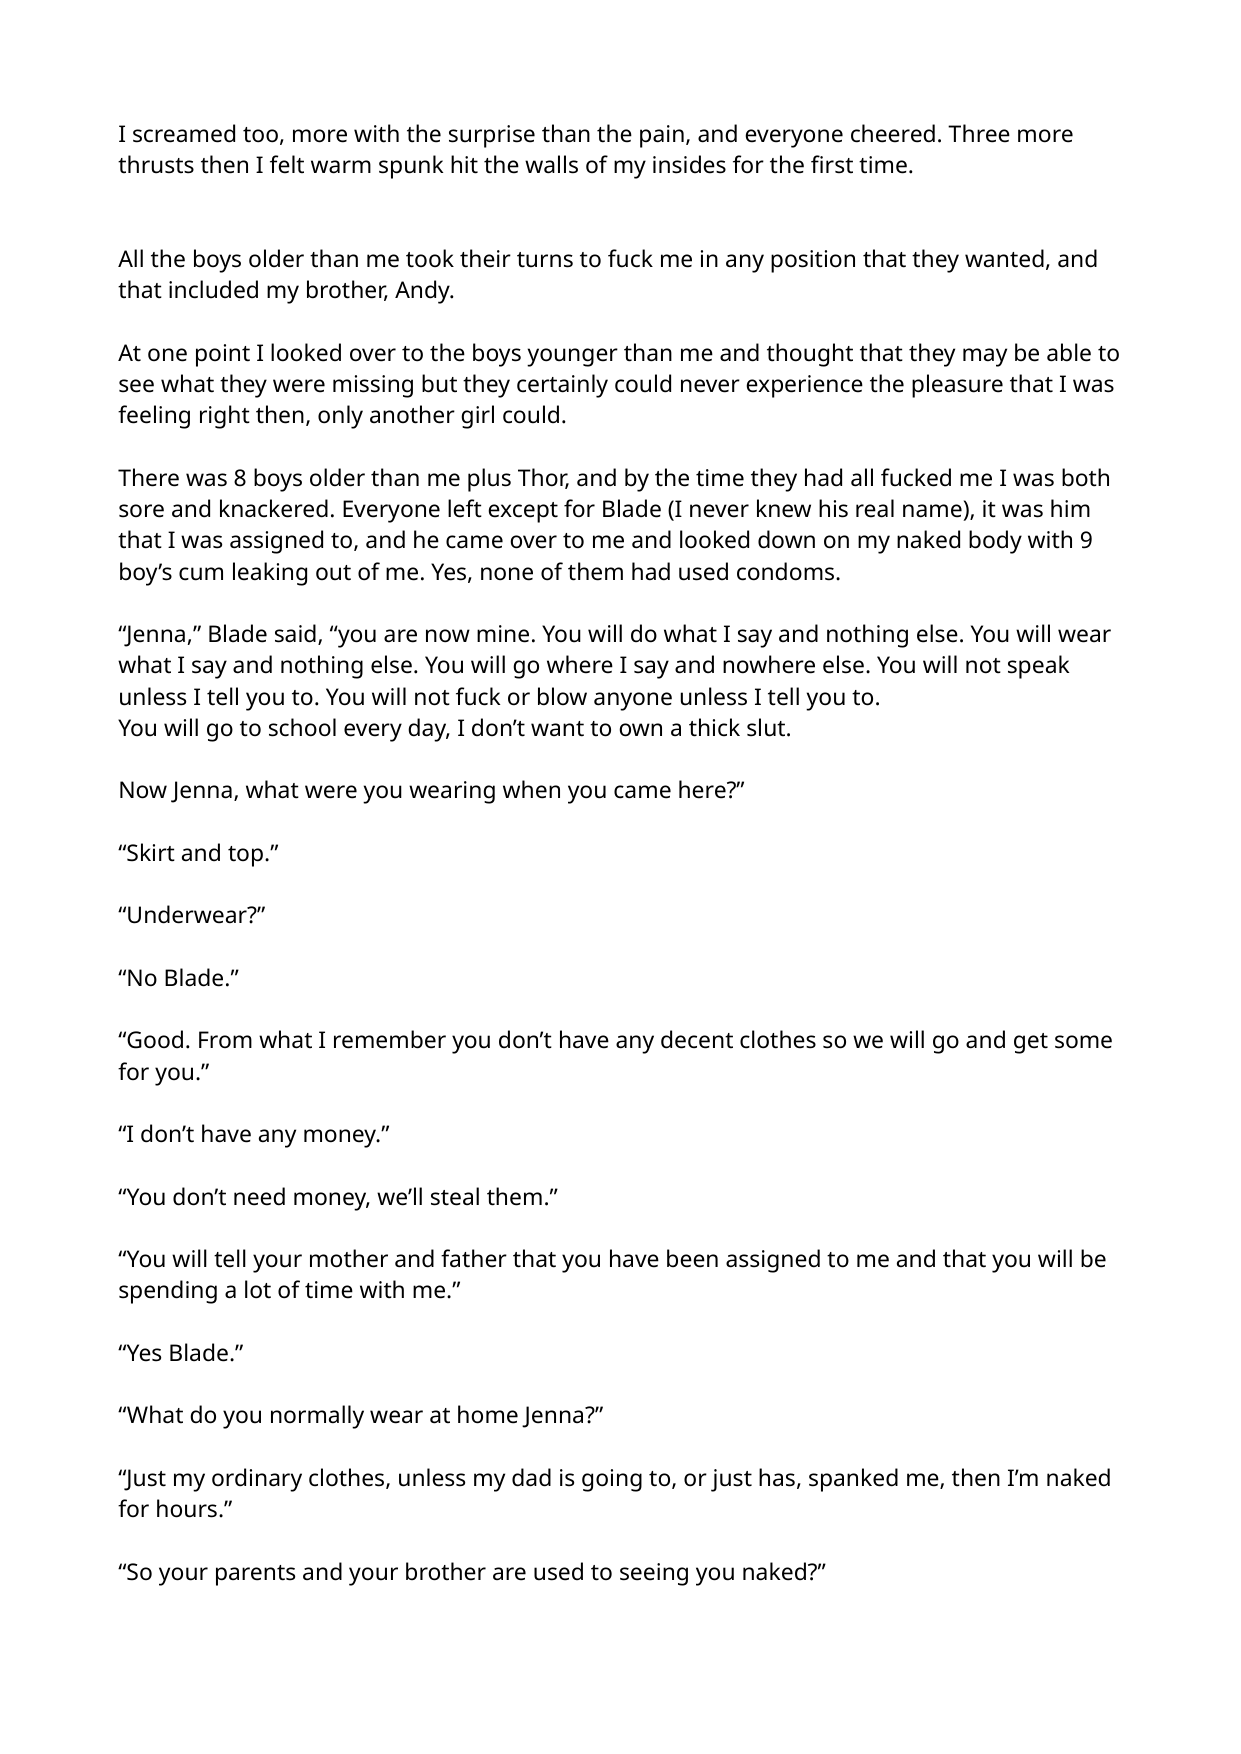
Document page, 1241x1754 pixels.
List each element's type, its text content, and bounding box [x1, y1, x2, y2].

text All the boys older than me took their turns to fuck me in any position that they wanted, and that included my brother, Andy. [118, 243, 1122, 306]
text “You will tell your mother and father that you have been assigned to me and that you will be spending a lot of time with me.” [118, 1243, 1122, 1306]
text “What do you normally wear at home Jenna?” [118, 1399, 1122, 1431]
text I screamed too, more with the surprise than the pain, and everyone cheered. Three more thrusts then I felt warm spunk hit the walls of my insides for the first time. [118, 118, 1122, 181]
text “Yes Blade.” [118, 1337, 1122, 1368]
text “No Blade.” [118, 962, 1122, 993]
text You will go to school every day, I don’t want to own a thick slut. [118, 712, 1122, 743]
text At one point I looked over to the boys younger than me and thought that they may be able to see what they were missing but they certainly could never experience the pleasure that I was feeling right then, only another girl could. [118, 337, 1122, 431]
text “Skirt and top.” [118, 837, 1122, 868]
text “You don’t need money, we’ll steal them.” [118, 1181, 1122, 1212]
text “Jenna,” Blade said, “you are now mine. You will do what I say and nothing else. You will wear what I say and nothing else. You will go where I say and nowhere else. You will not speak unless I tell you to. You will not fuck or blow anyone unless I tell you to. [118, 618, 1122, 712]
text “Good. From what I remember you don’t have any decent clothes so we will go and get some for you.” [118, 1024, 1122, 1087]
text “I don’t have any money.” [118, 1118, 1122, 1149]
text “Underwear?” [118, 899, 1122, 931]
text There was 8 boys older than me plus Thor, and by the time they had all fucked me I was both sore and knackered. Everyone left except for Blade (I never knew his real name), it was him that I was assigned to, and he came over to me and looked down on my naked body with 9 boy’s cum leaking out of me. Yes, none of them had used condoms. [118, 462, 1122, 587]
text Now Jenna, what were you wearing when you came here?” [118, 774, 1122, 806]
text “Just my ordinary clothes, unless my dad is going to, or just has, spanked me, then I’m naked for hours.” [118, 1462, 1122, 1524]
text “So your parents and your brother are used to seeing you naked?” [118, 1556, 1122, 1587]
